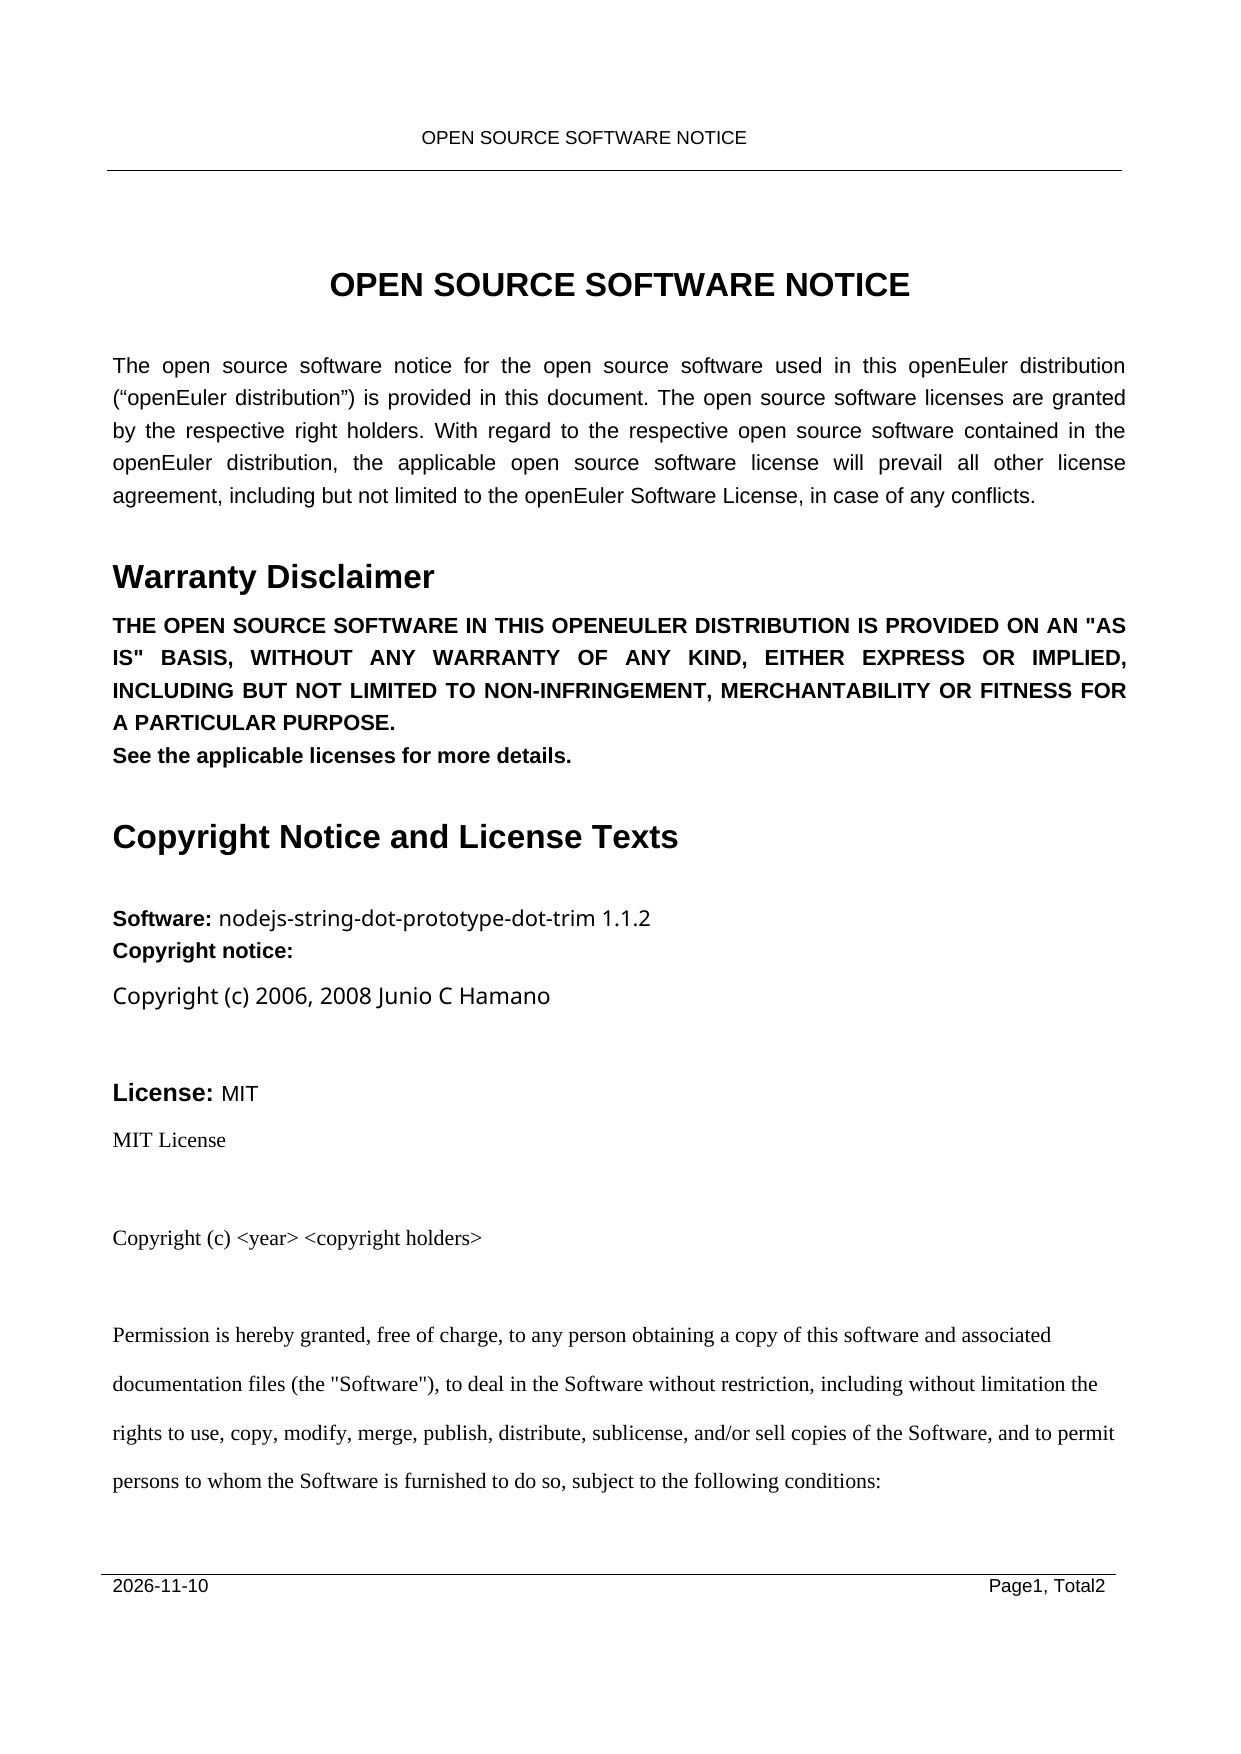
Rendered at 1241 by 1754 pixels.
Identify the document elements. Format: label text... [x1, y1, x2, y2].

text OPEN SOURCE SOFTWARE NOTICE [112, 251, 1128, 316]
text THE OPEN SOURCE SOFTWARE IN THIS OPENEULER DISTRIBUTION IS PROVIDED ON AN "AS IS" BASIS, WITHOUT ANY WARRANTY OF ANY KIND, EITHER EXPRESS OR IMPLIED, INCLUDING BUT NOT LIMITED TO NON-INFRINGEMENT, MERCHANTABILITY OR FITNESS FOR A PARTICULAR PURPOSE. See the applicable licenses for more details. [112, 609, 1128, 771]
text Copyright (c) 2006, 2008 Junio C Hamano [112, 979, 1128, 1060]
text Copyright Notice and License Texts [112, 804, 1128, 869]
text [112, 1123, 1128, 1497]
text The open source software notice for the open source software used in this openEuler distribution (“openEuler distribution”) is provided in this document. The open source software licenses are granted by the respective right holders. With regard to the respective open source software contained in the openEuler distribution, the applicable open source software license will prevail all other license agreement, including but not limited to the openEuler Software License, in case of any conflicts. [112, 349, 1128, 511]
text License: MIT [112, 1077, 1128, 1109]
text Warranty Disclaimer [112, 544, 1128, 609]
text Copyright notice: [112, 934, 1128, 966]
text Software: nodejs-string-dot-prototype-dot-trim 1.1.2 [112, 901, 1128, 934]
